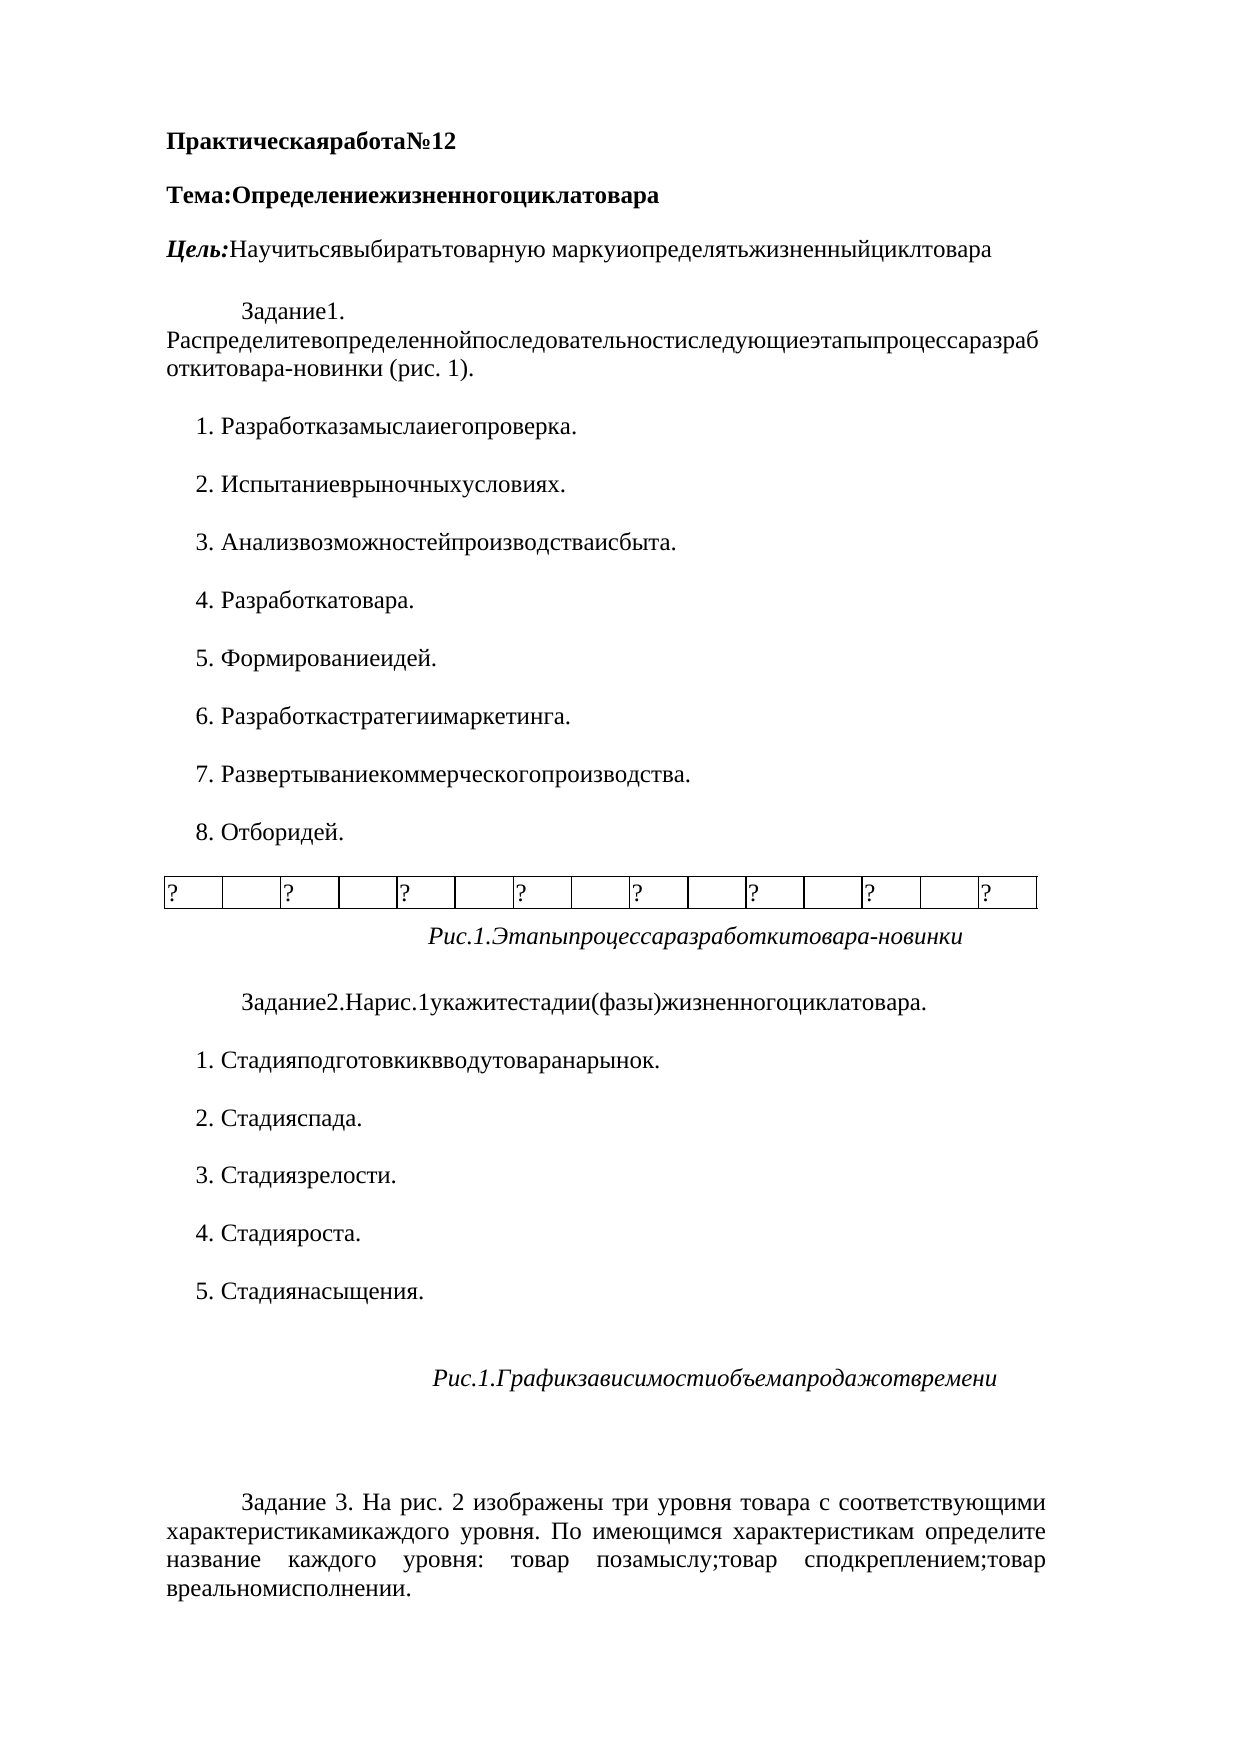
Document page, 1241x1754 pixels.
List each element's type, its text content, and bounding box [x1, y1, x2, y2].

list Разработкатовара. [195, 585, 1122, 614]
list Испытаниеврыночныхусловиях. [195, 469, 1122, 498]
list Разработказамыслаиегопроверка. [195, 411, 1122, 440]
table_header [223, 877, 280, 907]
text Рис.1.Графикзависимостиобъемапродажотвремени [432, 1363, 1122, 1392]
list Развертываниекоммерческогопроизводства. [195, 759, 1122, 787]
list Стадияспада. [195, 1103, 1122, 1131]
table_header ? [514, 877, 571, 907]
text Задание 3. На рис. 2 изображены три уровня товара с соответствующими характеристикамикаждого уровня. По имеющимся характеристикам определите название каждого уровня: товар позамыслу;товар сподкреплением;товар вреальномисполнении. [166, 1487, 1047, 1602]
text Цель:Научитьсявыбиратьтоварную маркуиопределятьжизненныйциклтовара [166, 234, 1122, 263]
table_header ? [747, 877, 803, 907]
list Анализвозможностейпроизводстваисбыта. [195, 527, 1122, 556]
list Стадиянасыщения. [195, 1276, 1122, 1305]
list Стадияроста. [195, 1218, 1122, 1247]
text Задание2.Нарис.1укажитестадии(фазы)жизненногоциклатовара. [241, 987, 1122, 1016]
table_header [921, 877, 978, 907]
text Задание1. Распределитевопределеннойпоследовательностиследующиеэтапыпроцессаразработкитовара-новинки (рис. 1). [166, 296, 1047, 382]
table_header [805, 877, 861, 907]
list Разработкастратегиимаркетинга. [195, 701, 1122, 730]
text Практическаяработа№12 [166, 126, 1122, 155]
table_header ? [863, 877, 920, 907]
text Тема:Определениежизненногоциклатовара [166, 180, 1122, 209]
table_header ? [630, 877, 687, 907]
table_header ? [979, 877, 1036, 907]
table_header ? [281, 877, 338, 907]
text Рис.1.Этапыпроцессаразработкитовара-новинки [428, 921, 1122, 949]
list Формированиеидей. [195, 643, 1122, 672]
table_header ? [398, 877, 454, 907]
table_header [572, 877, 629, 907]
list Стадиязрелости. [195, 1160, 1122, 1189]
table_header [340, 877, 396, 907]
table_header [689, 877, 745, 907]
table_header [456, 877, 513, 907]
list Отборидей. [195, 817, 1122, 846]
table_header ? [165, 877, 222, 907]
list Стадияподготовкиквводутоваранарынок. [195, 1045, 1122, 1073]
